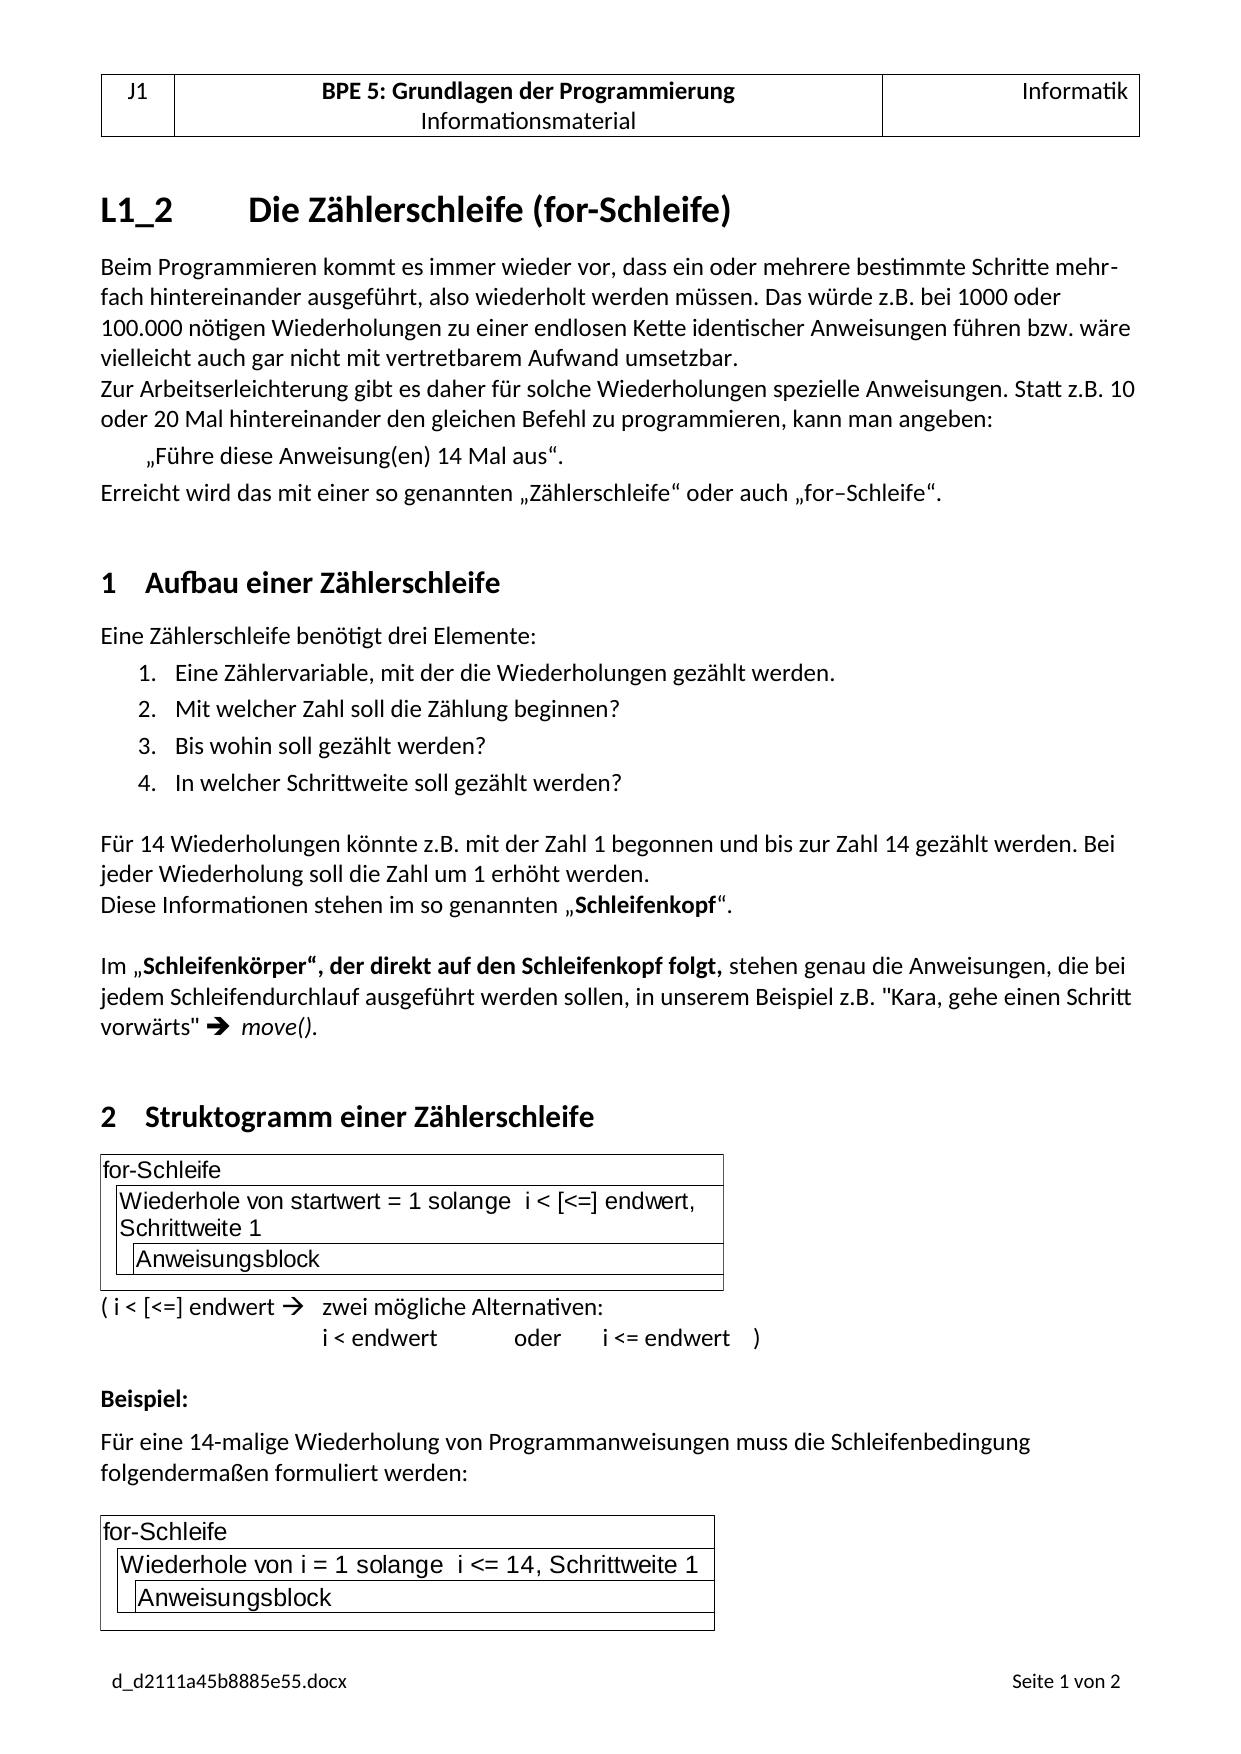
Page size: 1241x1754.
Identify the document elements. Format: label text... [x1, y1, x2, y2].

text Beim Programmieren kommt es immer wieder vor, dass ein oder mehrere bestimmte Schritte mehrfach hintereinander ausgeführt, also wiederholt werden müssen. Das würde z.B. bei 1000 oder 100.000 nötigen Wiederholungen zu einer endlosen Kette identischer Anweisungen führen bzw. wäre vielleicht auch gar nicht mit vertretbarem Aufwand umsetzbar. [100, 251, 1140, 373]
text Eine Zählerschleife benötigt drei Elemente: [100, 620, 1140, 650]
text Im „Schleifenkörper“, der direkt auf den Schleifenkopf folgt, stehen genau die Anweisungen, die bei jedem Schleifendurchlauf ausgeführt werden sollen, in unserem Beispiel z.B. "Kara, gehe einen Schritt vorwärts" move(). [100, 950, 1140, 1042]
text Beispiel: [100, 1383, 1140, 1414]
subtitle L1_2 Die Zählerschleife (for-Schleife) [100, 186, 1140, 232]
list Bis wohin soll gezählt werden? [138, 730, 1140, 761]
subtitle 2 Struktogramm einer Zählerschleife [100, 1097, 1140, 1135]
text Für 14 Wiederholungen könnte z.B. mit der Zahl 1 begonnen und bis zur Zahl 14 gezählt werden. Bei jeder Wiederholung soll die Zahl um 1 erhöht werden. [100, 828, 1140, 889]
list Mit welcher Zahl soll die Zählung beginnen? [138, 693, 1140, 724]
text Für eine 14-malige Wiederholung von Programmanweisungen muss die Schleifenbedingung folgendermaßen formuliert werden: [100, 1426, 1140, 1487]
list Eine Zählervariable, mit der die Wiederholungen gezählt werden. [138, 657, 1140, 687]
text Erreicht wird das mit einer so genannten „Zählerschleife“ oder auch „for–Schleife“. [100, 477, 1140, 507]
text „Führe diese Anweisung(en) 14 Mal aus“. [145, 440, 1140, 471]
text ( i < [<=] endwert zwei mögliche Alternativen: i < endwert oder i <= endwert ) [100, 1292, 1140, 1353]
text Diese Informationen stehen im so genannten „Schleifenkopf“. [100, 889, 1140, 919]
subtitle 1 Aufbau einer Zählerschleife [100, 563, 1140, 601]
list In welcher Schrittweite soll gezählt werden? [138, 767, 1140, 797]
text Zur Arbeitserleichterung gibt es daher für solche Wiederholungen spezielle Anweisungen. Statt z.B. 10 oder 20 Mal hintereinander den gleichen Befehl zu programmieren, kann man angeben: [100, 373, 1140, 434]
